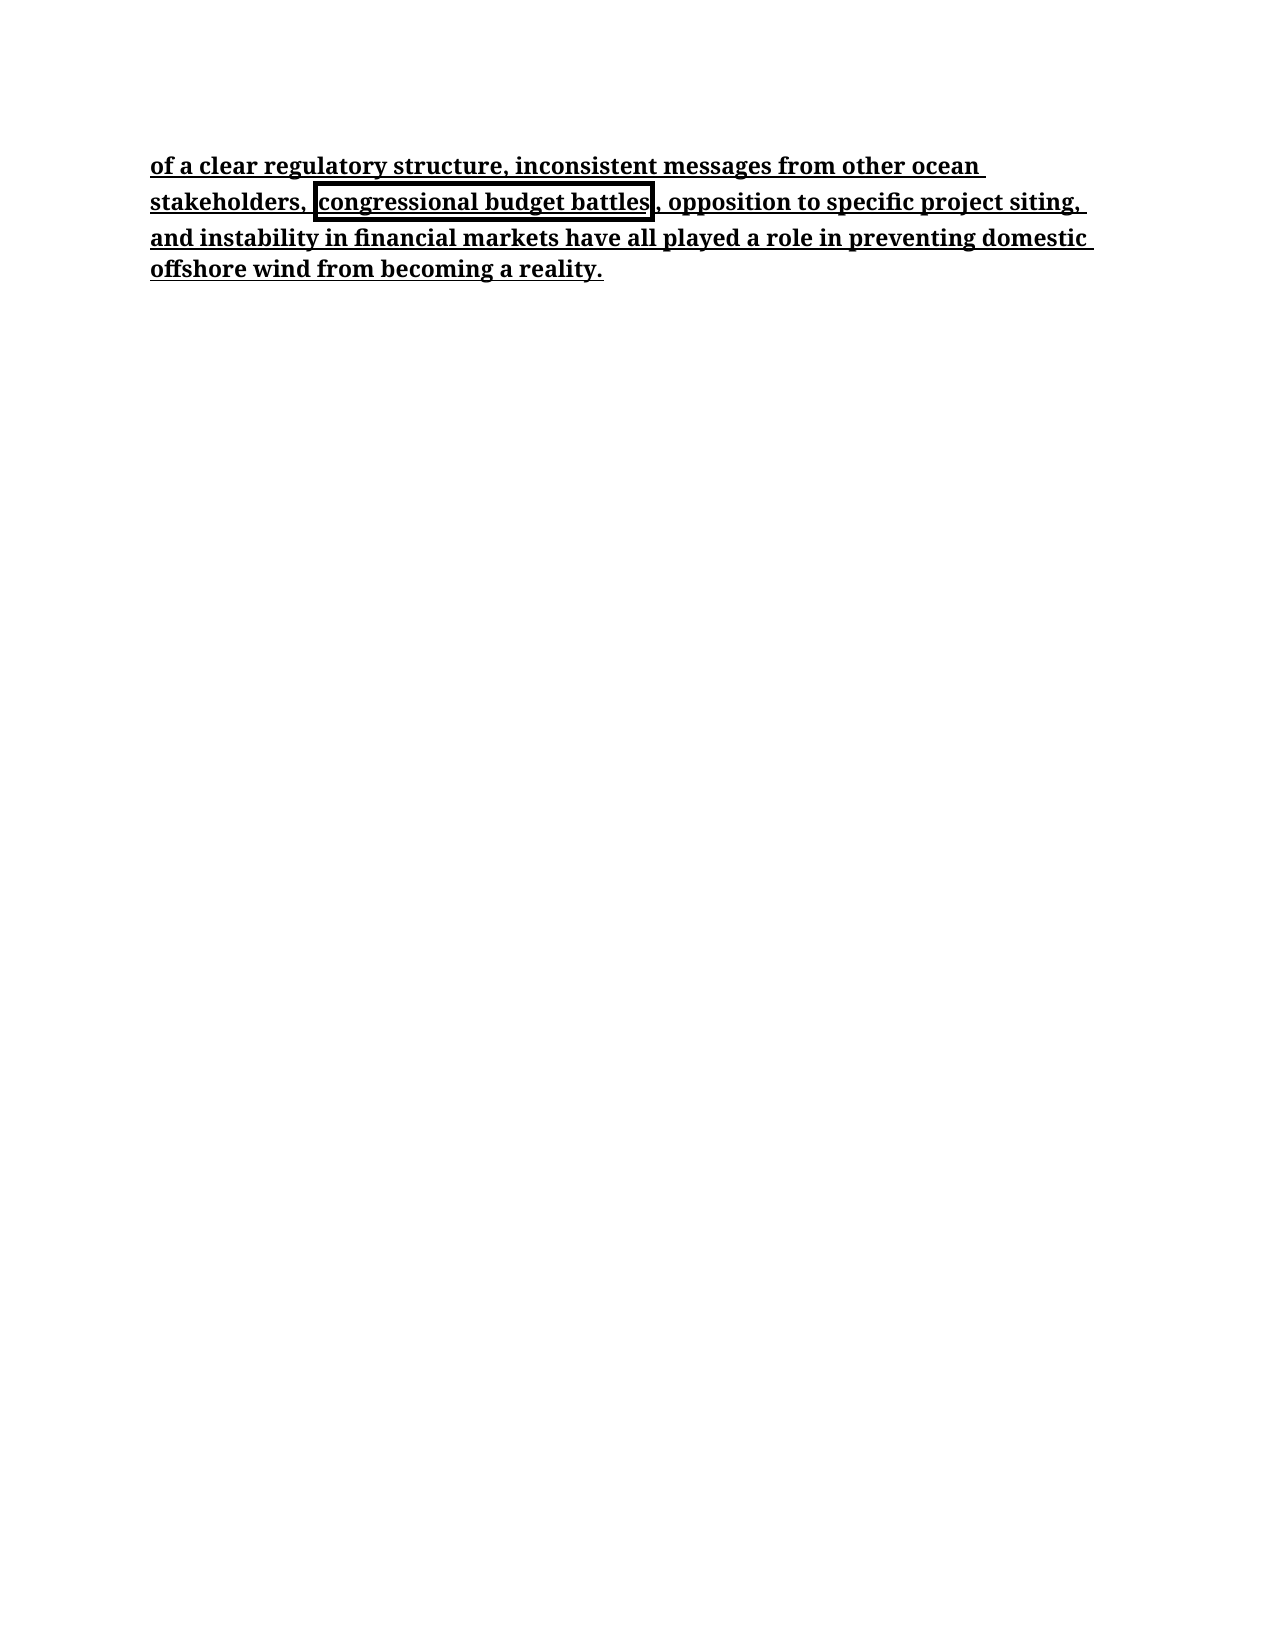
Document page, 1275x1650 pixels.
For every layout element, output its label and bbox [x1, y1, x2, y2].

text [150, 150, 1125, 284]
